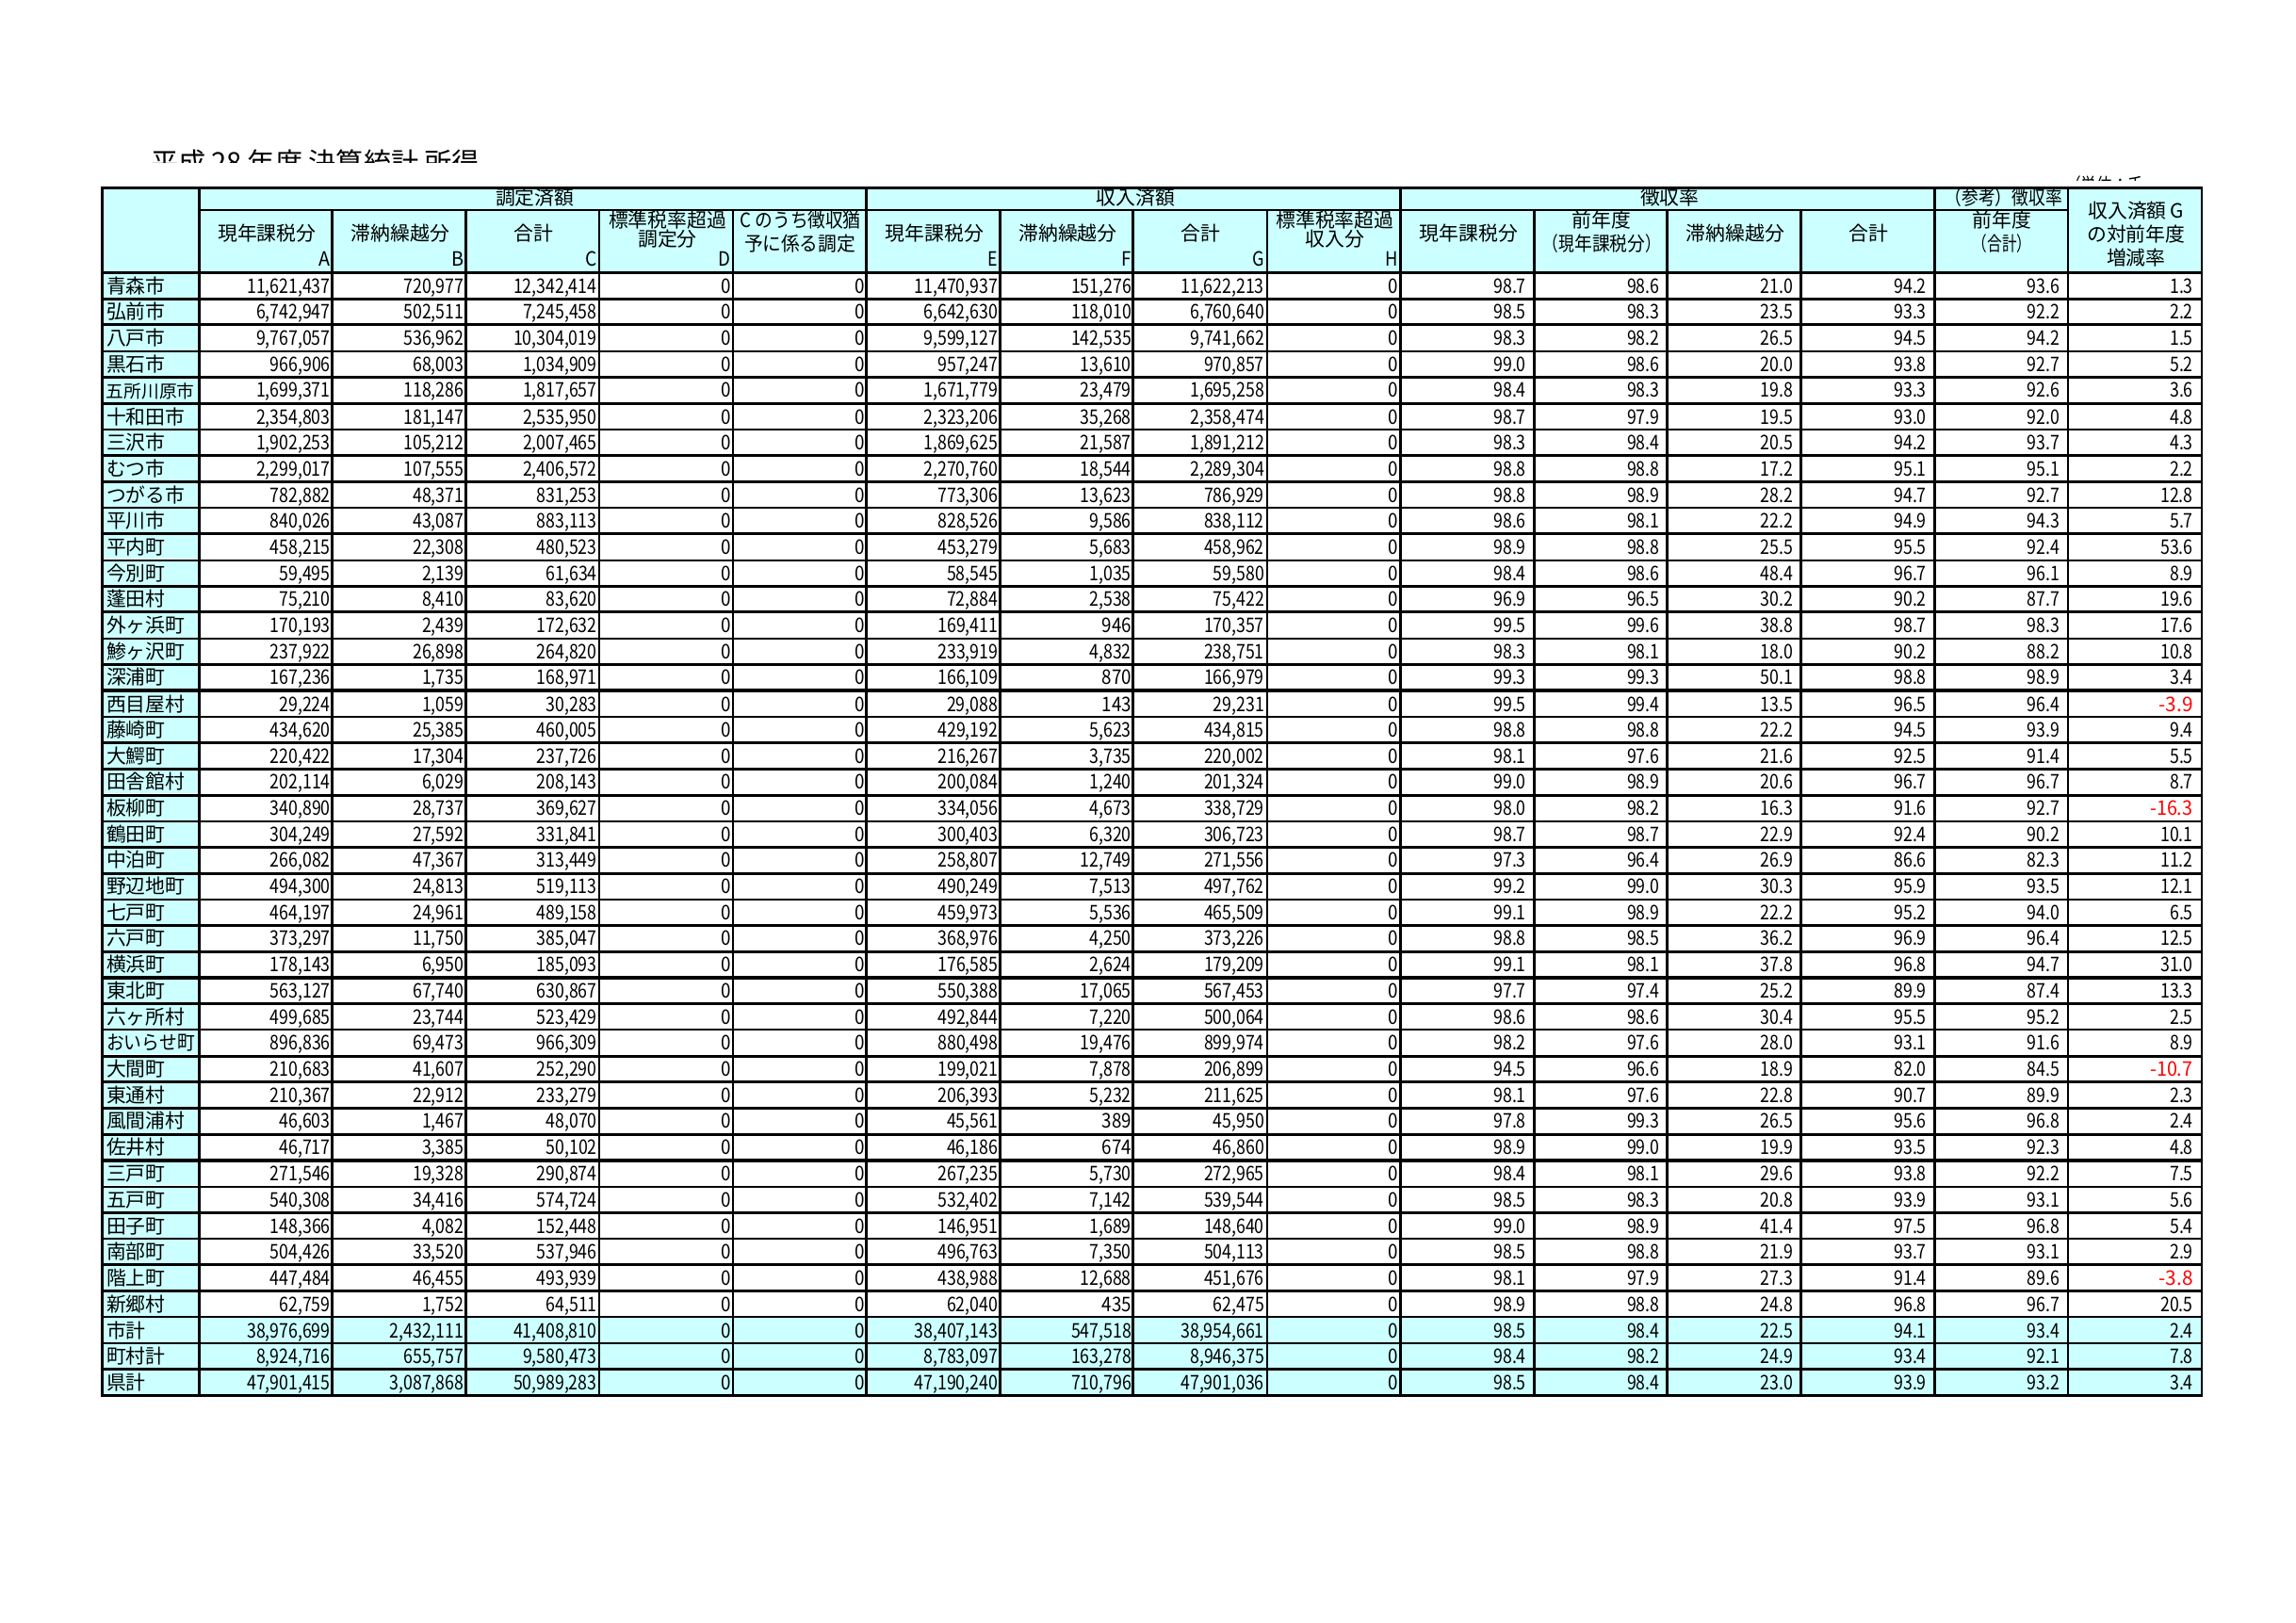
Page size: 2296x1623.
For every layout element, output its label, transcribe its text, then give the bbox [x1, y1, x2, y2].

table_cell 28.2 [1669, 483, 1799, 507]
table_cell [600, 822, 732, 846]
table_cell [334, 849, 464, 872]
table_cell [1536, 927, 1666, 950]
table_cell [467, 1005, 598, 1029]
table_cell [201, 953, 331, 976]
table_header 調定済額 [201, 189, 865, 209]
table_cell 0 [1268, 483, 1399, 507]
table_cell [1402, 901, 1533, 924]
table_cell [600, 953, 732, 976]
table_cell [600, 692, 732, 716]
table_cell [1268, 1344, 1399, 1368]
table_cell 0 [734, 405, 865, 429]
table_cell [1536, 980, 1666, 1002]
table_cell 0 [1268, 430, 1399, 454]
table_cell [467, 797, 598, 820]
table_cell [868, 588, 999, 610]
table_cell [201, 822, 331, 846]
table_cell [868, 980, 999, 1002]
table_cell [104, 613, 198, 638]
table_cell 2,289,304 [1134, 457, 1266, 480]
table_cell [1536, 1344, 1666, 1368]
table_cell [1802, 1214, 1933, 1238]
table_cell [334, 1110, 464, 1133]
table_cell 23,479 [1001, 379, 1132, 402]
table_cell 0 [600, 326, 732, 350]
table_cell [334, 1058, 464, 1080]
table_cell F [1001, 250, 1132, 271]
table_cell 94.2 [1802, 430, 1933, 454]
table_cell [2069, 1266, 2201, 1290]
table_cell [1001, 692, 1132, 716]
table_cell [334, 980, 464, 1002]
table_cell 118,010 [1001, 300, 1132, 323]
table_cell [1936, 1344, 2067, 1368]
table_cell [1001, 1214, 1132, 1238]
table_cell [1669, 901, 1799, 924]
table_cell 98.8 [1402, 483, 1533, 507]
table_cell 98.4 [1402, 379, 1533, 402]
table_cell 840,026 [201, 509, 331, 532]
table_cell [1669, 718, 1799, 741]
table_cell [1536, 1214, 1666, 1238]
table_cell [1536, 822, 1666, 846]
table_cell 0 [734, 509, 865, 532]
table_cell 61,634 [467, 561, 598, 585]
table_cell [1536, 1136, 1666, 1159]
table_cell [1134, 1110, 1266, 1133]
table_cell E [868, 250, 999, 271]
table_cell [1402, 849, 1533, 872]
table_cell 0 [1268, 352, 1399, 376]
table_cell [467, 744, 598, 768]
table_cell 2,406,572 [467, 457, 598, 480]
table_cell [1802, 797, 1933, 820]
table_cell 9,767,057 [201, 326, 331, 350]
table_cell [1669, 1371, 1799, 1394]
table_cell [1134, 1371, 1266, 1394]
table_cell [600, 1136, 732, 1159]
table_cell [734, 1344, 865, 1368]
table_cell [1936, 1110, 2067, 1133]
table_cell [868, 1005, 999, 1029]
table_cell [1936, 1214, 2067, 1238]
table_cell 23.5 [1669, 300, 1799, 323]
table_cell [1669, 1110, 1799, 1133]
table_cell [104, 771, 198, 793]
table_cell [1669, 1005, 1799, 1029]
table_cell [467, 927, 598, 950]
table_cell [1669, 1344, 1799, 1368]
table_cell 三沢市 [104, 430, 198, 454]
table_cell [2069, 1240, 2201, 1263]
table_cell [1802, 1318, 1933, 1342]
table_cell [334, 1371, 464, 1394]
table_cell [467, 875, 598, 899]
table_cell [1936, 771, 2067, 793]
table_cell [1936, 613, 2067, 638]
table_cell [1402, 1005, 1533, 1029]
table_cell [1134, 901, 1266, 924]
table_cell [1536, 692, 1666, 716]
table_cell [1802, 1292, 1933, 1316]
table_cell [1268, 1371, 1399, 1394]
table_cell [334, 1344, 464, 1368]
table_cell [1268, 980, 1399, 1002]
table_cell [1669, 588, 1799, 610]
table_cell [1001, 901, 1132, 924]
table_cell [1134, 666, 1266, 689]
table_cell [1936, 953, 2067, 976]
table_cell 20.0 [1669, 352, 1799, 376]
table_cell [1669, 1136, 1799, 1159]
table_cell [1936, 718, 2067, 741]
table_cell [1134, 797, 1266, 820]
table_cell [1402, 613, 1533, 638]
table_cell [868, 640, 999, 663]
table_cell 98.3 [1402, 326, 1533, 350]
table_cell B [334, 250, 464, 271]
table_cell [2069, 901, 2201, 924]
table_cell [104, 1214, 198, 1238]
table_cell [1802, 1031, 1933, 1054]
table_cell 98.8 [1536, 457, 1666, 480]
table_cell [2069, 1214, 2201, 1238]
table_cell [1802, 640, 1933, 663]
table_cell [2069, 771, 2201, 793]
table_cell H [1268, 250, 1399, 271]
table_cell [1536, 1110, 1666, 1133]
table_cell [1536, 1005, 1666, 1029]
table_cell Cのうち徴収猶 予に係る調定 [734, 211, 865, 271]
table_cell 11,622,213 [1134, 274, 1266, 298]
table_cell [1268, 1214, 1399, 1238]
table_cell 9,586 [1001, 509, 1132, 532]
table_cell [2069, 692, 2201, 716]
table_cell 0 [600, 405, 732, 429]
table_cell 95.1 [1936, 457, 2067, 480]
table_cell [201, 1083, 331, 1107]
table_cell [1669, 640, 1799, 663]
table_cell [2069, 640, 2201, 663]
table_cell 2,007,465 [467, 430, 598, 454]
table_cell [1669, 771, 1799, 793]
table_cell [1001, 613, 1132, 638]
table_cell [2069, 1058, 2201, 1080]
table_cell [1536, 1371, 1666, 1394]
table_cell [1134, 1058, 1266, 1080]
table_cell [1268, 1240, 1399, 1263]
table_cell 平内町 [104, 535, 198, 559]
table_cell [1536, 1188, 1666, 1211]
table_cell 0 [1268, 274, 1399, 298]
table_cell 6,642,630 [868, 300, 999, 323]
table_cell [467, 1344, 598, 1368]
table_cell 18,544 [1001, 457, 1132, 480]
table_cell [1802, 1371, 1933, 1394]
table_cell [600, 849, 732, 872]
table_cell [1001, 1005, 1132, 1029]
table_cell 98.3 [1536, 300, 1666, 323]
table_cell 98.3 [1536, 379, 1666, 402]
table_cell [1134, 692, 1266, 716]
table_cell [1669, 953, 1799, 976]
table_cell 92.2 [1936, 300, 2067, 323]
table_cell 合計 [1802, 211, 1933, 271]
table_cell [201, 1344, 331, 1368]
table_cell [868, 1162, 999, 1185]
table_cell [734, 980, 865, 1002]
table_cell 11,470,937 [868, 274, 999, 298]
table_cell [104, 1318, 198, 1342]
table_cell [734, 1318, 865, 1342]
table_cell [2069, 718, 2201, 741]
table_cell 93.8 [1802, 352, 1933, 376]
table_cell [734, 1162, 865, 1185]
table_cell 22.2 [1669, 509, 1799, 532]
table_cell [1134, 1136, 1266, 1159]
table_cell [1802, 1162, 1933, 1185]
table_cell 94.2 [1936, 326, 2067, 350]
table_header 収入済額Gの対前年度増減率 [2069, 189, 2201, 271]
table_cell 0 [734, 457, 865, 480]
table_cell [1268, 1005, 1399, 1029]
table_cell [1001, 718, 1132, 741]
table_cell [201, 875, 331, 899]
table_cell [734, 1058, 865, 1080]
table_cell 2,270,760 [868, 457, 999, 480]
table_cell 0 [1268, 405, 1399, 429]
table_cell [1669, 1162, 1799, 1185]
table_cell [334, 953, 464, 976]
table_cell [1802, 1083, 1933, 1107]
table_cell 970,857 [1134, 352, 1266, 376]
table_cell 0 [600, 457, 732, 480]
table_cell 0 [600, 379, 732, 402]
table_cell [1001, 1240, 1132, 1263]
table_cell 502,511 [334, 300, 464, 323]
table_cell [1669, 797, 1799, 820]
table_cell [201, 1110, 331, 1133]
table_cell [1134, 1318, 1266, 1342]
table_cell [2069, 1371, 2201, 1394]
table_cell 0 [1268, 326, 1399, 350]
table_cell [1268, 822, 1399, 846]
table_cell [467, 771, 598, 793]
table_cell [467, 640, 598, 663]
table_cell 58,545 [868, 561, 999, 585]
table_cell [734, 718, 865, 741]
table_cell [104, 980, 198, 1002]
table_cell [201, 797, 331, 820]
table_cell 107,555 [334, 457, 464, 480]
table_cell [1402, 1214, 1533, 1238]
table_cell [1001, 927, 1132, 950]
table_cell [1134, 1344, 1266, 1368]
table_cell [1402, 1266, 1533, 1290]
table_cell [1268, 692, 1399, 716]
table_cell 9,599,127 [868, 326, 999, 350]
table_cell 1,034,909 [467, 352, 598, 376]
table_cell 831,253 [467, 483, 598, 507]
table_cell 10,304,019 [467, 326, 598, 350]
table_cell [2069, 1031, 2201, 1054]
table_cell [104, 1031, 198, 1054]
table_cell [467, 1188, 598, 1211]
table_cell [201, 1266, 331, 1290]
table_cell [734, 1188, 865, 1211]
table_cell 458,962 [1134, 535, 1266, 559]
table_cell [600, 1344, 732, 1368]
table_cell 1,671,779 [868, 379, 999, 402]
table_cell 0 [734, 535, 865, 559]
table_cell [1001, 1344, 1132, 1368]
table_cell 94.9 [1802, 509, 1933, 532]
table_cell A [201, 250, 331, 271]
table_cell 0 [600, 483, 732, 507]
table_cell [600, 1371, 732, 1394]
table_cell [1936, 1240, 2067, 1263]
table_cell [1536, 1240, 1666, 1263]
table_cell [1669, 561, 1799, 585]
table_cell 0 [1268, 509, 1399, 532]
table_cell 1,817,657 [467, 379, 598, 402]
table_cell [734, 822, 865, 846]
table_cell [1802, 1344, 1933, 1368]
table_cell 0 [600, 430, 732, 454]
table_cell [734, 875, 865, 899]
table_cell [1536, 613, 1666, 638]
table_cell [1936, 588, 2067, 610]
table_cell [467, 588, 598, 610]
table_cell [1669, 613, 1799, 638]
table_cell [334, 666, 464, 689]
table_cell 93.3 [1802, 379, 1933, 402]
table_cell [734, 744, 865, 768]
table_cell G [1134, 250, 1266, 271]
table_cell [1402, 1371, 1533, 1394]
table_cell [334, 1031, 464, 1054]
table_cell 21.0 [1669, 274, 1799, 298]
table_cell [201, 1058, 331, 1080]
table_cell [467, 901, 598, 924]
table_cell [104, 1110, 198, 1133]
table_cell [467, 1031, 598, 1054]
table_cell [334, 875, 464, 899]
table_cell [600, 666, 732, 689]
table_cell 0 [600, 274, 732, 298]
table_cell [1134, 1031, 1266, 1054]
table_cell 17.2 [1669, 457, 1799, 480]
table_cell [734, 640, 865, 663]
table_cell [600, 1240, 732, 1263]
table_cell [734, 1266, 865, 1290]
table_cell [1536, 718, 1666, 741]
table_cell 480,523 [467, 535, 598, 559]
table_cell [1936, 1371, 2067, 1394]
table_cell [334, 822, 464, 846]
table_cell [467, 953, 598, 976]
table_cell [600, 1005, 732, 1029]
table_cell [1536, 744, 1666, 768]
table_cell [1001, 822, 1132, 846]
table_cell 22,308 [334, 535, 464, 559]
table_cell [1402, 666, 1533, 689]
table_cell 105,212 [334, 430, 464, 454]
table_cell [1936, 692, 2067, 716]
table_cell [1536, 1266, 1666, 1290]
table_cell 1,869,625 [868, 430, 999, 454]
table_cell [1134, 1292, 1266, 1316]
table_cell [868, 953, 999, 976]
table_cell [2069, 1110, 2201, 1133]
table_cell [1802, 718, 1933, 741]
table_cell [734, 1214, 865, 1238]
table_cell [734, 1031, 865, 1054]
table_cell 0 [600, 535, 732, 559]
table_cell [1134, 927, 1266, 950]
table_cell 0 [734, 561, 865, 585]
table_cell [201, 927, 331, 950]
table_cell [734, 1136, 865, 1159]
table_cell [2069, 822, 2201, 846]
table_cell 19.8 [1669, 379, 1799, 402]
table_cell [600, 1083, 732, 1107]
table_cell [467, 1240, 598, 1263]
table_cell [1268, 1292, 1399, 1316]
table_cell 883,113 [467, 509, 598, 532]
table_cell 0 [1268, 300, 1399, 323]
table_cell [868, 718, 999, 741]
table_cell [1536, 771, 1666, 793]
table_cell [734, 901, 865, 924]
table_cell 43,087 [334, 509, 464, 532]
table_cell 現年課税分 [868, 211, 999, 250]
table_cell 828,526 [868, 509, 999, 532]
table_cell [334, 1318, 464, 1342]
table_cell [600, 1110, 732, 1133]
table_cell 966,906 [201, 352, 331, 376]
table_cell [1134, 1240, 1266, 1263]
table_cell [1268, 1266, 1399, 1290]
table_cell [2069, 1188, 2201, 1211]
table_cell 453,279 [868, 535, 999, 559]
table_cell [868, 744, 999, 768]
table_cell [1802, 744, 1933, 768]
table_cell 53.6 [2069, 535, 2201, 559]
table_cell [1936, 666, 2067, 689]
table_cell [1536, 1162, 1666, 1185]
table_cell 標準税率超過 調定分 [600, 211, 732, 250]
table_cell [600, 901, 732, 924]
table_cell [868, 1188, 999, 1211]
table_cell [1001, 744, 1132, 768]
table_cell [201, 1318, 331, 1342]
table_cell 合計 [1134, 211, 1266, 250]
table_cell 786,929 [1134, 483, 1266, 507]
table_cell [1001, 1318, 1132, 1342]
table_cell 99.0 [1402, 352, 1533, 376]
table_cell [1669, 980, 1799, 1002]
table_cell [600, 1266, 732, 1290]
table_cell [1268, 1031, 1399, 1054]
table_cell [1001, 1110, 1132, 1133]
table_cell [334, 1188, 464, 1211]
table_cell 滞納繰越分 [334, 211, 464, 250]
table_cell 92.7 [1936, 483, 2067, 507]
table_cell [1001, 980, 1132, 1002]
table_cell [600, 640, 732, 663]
table_cell 0 [734, 300, 865, 323]
table_cell 0 [734, 352, 865, 376]
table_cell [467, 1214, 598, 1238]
table_cell 9,741,662 [1134, 326, 1266, 350]
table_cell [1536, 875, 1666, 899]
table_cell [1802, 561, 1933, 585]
table_cell 98.6 [1536, 274, 1666, 298]
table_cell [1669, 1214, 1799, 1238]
table_cell 26.5 [1669, 326, 1799, 350]
table_cell 98.4 [1536, 430, 1666, 454]
table_cell 2,139 [334, 561, 464, 585]
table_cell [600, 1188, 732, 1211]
table_cell つがる市 [104, 483, 198, 507]
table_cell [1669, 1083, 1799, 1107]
table_cell 92.7 [1936, 352, 2067, 376]
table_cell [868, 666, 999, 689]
table_cell 94.2 [1802, 274, 1933, 298]
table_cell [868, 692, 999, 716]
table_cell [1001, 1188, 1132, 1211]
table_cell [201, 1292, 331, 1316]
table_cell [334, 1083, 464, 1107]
table_cell 前年度 （合計） [1936, 211, 2067, 271]
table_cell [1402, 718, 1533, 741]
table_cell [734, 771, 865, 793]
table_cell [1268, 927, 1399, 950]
table_cell C [467, 250, 598, 271]
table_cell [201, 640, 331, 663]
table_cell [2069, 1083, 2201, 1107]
table_cell 0 [734, 430, 865, 454]
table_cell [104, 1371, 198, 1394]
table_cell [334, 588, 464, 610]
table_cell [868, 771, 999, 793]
table_cell 92.4 [1936, 535, 2067, 559]
table_cell 25.5 [1669, 535, 1799, 559]
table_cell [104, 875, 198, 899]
table_cell 98.7 [1402, 405, 1533, 429]
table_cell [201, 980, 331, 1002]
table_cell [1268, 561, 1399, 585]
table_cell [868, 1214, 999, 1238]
table_cell 98.9 [1536, 483, 1666, 507]
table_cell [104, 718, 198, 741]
table_cell 平川市 [104, 509, 198, 532]
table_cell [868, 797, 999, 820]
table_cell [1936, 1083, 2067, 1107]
table_cell 標準税率超過 収入分 [1268, 211, 1399, 250]
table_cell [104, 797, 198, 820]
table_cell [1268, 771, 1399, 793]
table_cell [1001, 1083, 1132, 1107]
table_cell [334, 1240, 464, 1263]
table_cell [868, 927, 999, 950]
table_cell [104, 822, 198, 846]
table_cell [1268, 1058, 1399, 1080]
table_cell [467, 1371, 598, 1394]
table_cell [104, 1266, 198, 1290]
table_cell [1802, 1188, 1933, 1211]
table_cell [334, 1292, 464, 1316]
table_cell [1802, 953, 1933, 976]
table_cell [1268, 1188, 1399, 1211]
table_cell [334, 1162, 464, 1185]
table_cell 0 [600, 509, 732, 532]
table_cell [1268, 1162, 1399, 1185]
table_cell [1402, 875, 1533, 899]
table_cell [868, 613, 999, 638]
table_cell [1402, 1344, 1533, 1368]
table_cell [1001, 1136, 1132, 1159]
table_cell 98.1 [1536, 509, 1666, 532]
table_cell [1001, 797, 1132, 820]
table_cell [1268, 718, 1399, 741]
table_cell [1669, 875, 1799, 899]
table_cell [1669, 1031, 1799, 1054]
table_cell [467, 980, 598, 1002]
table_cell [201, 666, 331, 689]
table_cell 八戸市 [104, 326, 198, 350]
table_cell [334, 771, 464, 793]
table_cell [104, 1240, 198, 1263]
table_cell 19.5 [1669, 405, 1799, 429]
table_cell 1,035 [1001, 561, 1132, 585]
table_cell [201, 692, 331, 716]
table_cell 48,371 [334, 483, 464, 507]
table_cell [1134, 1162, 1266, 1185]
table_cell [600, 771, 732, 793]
table_cell 773,306 [868, 483, 999, 507]
table_cell 2,323,206 [868, 405, 999, 429]
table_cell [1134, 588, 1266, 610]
table_cell 現年課税分 [201, 211, 331, 250]
table_cell 3.6 [2069, 379, 2201, 402]
table_header 収入済額 [868, 189, 1399, 209]
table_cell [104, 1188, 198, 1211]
table_cell 142,535 [1001, 326, 1132, 350]
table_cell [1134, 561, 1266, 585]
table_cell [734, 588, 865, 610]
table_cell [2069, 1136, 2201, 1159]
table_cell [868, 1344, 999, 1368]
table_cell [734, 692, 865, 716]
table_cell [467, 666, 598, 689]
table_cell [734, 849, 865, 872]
table_cell 720,977 [334, 274, 464, 298]
table_cell 6,742,947 [201, 300, 331, 323]
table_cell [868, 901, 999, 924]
table_cell 合計 [467, 211, 598, 250]
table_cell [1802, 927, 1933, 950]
table_cell 滞納繰越分 [1669, 211, 1799, 271]
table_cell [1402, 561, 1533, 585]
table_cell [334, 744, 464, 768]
table_cell 7,245,458 [467, 300, 598, 323]
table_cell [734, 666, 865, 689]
table_cell 838,112 [1134, 509, 1266, 532]
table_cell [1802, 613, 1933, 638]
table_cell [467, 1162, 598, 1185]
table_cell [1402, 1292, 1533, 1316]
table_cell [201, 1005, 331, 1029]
table_cell 98.6 [1402, 509, 1533, 532]
table_cell 0 [600, 561, 732, 585]
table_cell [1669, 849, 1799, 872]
table_cell 1.5 [2069, 326, 2201, 350]
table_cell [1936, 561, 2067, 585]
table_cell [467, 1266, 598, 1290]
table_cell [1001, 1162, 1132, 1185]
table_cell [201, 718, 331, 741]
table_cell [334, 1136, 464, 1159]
table_cell 12.8 [2069, 483, 2201, 507]
table_cell 11,621,437 [201, 274, 331, 298]
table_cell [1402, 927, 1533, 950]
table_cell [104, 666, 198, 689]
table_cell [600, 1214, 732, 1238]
table_cell 前年度 （現年課税分） [1536, 211, 1666, 271]
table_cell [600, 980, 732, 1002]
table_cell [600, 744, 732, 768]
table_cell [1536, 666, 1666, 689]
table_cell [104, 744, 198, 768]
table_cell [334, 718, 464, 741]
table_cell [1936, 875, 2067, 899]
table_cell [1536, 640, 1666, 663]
table_cell 2.2 [2069, 457, 2201, 480]
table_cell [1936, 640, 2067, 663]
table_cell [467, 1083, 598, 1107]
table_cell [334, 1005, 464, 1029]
table_cell 0 [600, 352, 732, 376]
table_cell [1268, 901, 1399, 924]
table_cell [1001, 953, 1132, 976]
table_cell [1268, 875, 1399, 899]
table_cell 94.3 [1936, 509, 2067, 532]
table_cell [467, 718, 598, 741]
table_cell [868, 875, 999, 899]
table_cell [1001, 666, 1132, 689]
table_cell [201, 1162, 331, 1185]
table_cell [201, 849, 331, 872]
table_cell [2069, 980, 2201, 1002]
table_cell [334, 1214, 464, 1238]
table_cell 黒石市 [104, 352, 198, 376]
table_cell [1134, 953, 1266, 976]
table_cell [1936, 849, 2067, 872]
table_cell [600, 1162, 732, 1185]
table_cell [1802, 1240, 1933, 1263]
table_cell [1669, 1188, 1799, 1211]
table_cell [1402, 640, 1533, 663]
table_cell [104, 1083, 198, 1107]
table_cell 1,699,371 [201, 379, 331, 402]
table_cell 今別町 [104, 561, 198, 585]
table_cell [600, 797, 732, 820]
table_header [104, 189, 198, 271]
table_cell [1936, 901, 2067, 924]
table_cell 92.0 [1936, 405, 2067, 429]
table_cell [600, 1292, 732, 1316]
table_cell 151,276 [1001, 274, 1132, 298]
table_cell 98.8 [1536, 535, 1666, 559]
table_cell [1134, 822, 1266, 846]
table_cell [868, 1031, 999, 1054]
table_cell 181,147 [334, 405, 464, 429]
table_cell 0 [1268, 457, 1399, 480]
table_cell 118,286 [334, 379, 464, 402]
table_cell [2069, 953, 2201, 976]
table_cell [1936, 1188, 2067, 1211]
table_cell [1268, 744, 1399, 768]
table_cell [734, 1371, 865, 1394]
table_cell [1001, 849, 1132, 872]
table_cell 2,535,950 [467, 405, 598, 429]
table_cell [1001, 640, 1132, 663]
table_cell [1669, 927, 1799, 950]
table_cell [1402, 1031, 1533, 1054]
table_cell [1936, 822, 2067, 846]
table_cell 0 [1268, 379, 1399, 402]
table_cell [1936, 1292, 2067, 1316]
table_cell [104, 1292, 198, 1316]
table_cell 1,695,258 [1134, 379, 1266, 402]
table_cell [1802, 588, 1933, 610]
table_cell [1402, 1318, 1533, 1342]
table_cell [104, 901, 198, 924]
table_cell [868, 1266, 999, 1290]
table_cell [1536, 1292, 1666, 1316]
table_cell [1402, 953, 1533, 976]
table_cell 93.3 [1802, 300, 1933, 323]
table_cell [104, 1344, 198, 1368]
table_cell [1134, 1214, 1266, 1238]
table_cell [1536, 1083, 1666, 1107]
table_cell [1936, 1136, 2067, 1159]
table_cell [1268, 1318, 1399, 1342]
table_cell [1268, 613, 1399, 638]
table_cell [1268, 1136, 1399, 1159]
table_cell 536,962 [334, 326, 464, 350]
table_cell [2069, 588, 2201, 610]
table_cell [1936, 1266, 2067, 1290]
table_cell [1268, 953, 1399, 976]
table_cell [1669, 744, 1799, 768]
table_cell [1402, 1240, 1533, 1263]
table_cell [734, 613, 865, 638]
table_cell 782,882 [201, 483, 331, 507]
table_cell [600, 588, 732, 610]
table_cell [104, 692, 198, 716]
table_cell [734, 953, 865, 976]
table_header 徴収率 [1402, 189, 1933, 209]
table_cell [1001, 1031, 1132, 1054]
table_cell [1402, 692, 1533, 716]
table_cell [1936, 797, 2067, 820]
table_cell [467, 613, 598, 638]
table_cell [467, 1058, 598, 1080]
table_cell 青森市 [104, 274, 198, 298]
table_cell 5.2 [2069, 352, 2201, 376]
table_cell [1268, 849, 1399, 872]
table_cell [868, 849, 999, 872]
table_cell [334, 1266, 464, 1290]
table_cell 21,587 [1001, 430, 1132, 454]
table_cell 4.8 [2069, 405, 2201, 429]
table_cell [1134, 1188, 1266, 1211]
table_cell 2,354,803 [201, 405, 331, 429]
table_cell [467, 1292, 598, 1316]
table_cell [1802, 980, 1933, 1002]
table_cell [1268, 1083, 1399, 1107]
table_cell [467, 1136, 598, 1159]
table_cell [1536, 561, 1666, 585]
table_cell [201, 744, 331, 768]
table_cell 95.1 [1802, 457, 1933, 480]
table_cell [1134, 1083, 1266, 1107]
table_cell 68,003 [334, 352, 464, 376]
table_cell 59,495 [201, 561, 331, 585]
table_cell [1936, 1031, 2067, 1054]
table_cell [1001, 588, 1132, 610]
table_cell 98.5 [1402, 300, 1533, 323]
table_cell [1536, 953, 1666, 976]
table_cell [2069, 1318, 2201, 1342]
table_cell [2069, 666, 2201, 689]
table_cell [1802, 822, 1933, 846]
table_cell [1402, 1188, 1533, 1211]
table_cell 弘前市 [104, 300, 198, 323]
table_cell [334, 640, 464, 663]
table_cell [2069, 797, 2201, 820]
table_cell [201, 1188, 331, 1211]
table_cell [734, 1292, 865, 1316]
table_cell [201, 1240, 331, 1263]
table_cell 92.6 [1936, 379, 2067, 402]
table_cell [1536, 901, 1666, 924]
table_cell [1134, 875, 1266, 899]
table_cell 0 [600, 300, 732, 323]
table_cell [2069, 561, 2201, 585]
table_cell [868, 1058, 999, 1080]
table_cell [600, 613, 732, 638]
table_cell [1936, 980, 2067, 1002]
table_cell 滞納繰越分 [1001, 211, 1132, 250]
table_header （参考）徴収率 [1936, 189, 2067, 209]
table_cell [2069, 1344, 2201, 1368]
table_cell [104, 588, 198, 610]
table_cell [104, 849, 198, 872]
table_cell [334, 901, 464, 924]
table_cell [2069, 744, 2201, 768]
table_cell 98.2 [1536, 326, 1666, 350]
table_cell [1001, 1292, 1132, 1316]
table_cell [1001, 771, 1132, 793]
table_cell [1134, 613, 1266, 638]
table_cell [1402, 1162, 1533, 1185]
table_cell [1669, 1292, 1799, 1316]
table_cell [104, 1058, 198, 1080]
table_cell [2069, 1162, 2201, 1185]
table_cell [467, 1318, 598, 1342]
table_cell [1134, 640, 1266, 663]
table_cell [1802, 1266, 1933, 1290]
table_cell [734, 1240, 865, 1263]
table_cell 94.5 [1802, 326, 1933, 350]
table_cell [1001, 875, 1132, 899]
table_cell 97.9 [1536, 405, 1666, 429]
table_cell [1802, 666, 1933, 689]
table_cell 0 [734, 326, 865, 350]
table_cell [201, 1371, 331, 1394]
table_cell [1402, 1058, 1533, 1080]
table_cell 98.8 [1402, 457, 1533, 480]
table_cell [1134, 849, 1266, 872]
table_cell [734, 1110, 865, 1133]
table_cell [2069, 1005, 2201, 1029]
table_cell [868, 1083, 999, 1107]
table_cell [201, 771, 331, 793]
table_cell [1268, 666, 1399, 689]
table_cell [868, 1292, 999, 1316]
table_cell 0 [734, 274, 865, 298]
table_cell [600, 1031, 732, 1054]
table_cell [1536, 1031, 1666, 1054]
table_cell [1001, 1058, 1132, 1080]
table_cell 98.3 [1402, 430, 1533, 454]
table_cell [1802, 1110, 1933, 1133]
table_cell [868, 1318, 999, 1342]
table_cell 35,268 [1001, 405, 1132, 429]
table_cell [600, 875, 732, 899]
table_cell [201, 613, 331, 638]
table_cell 現年課税分 [1402, 211, 1533, 271]
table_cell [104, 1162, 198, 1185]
table_cell 93.7 [1936, 430, 2067, 454]
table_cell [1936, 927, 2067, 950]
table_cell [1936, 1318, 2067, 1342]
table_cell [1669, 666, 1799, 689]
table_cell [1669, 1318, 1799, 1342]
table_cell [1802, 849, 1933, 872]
table_cell 1,891,212 [1134, 430, 1266, 454]
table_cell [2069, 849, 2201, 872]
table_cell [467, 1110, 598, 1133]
table_cell 0 [734, 379, 865, 402]
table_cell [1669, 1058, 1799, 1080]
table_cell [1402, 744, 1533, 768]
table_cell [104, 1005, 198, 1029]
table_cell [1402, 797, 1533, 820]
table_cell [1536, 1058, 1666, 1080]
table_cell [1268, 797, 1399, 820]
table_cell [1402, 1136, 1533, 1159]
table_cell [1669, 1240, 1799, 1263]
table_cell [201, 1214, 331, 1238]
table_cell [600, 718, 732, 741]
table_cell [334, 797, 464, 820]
table_cell 93.6 [1936, 274, 2067, 298]
table_cell 13,610 [1001, 352, 1132, 376]
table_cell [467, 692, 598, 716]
table_cell 95.5 [1802, 535, 1933, 559]
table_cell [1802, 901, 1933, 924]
table_cell 2.2 [2069, 300, 2201, 323]
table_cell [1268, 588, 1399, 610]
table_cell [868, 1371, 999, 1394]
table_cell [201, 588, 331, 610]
table_cell 12,342,414 [467, 274, 598, 298]
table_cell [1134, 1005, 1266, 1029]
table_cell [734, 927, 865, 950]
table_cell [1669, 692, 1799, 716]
table_cell 98.7 [1402, 274, 1533, 298]
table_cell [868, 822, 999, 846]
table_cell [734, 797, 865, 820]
table_cell 0 [1268, 535, 1399, 559]
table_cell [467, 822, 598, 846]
table_cell 1,902,253 [201, 430, 331, 454]
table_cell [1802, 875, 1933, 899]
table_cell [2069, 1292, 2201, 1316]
table_cell 五所川原市 [104, 379, 198, 402]
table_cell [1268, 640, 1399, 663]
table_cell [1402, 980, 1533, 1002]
table_cell むつ市 [104, 457, 198, 480]
table_cell D [600, 250, 732, 271]
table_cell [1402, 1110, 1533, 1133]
table_cell 2,299,017 [201, 457, 331, 480]
table_cell 98.6 [1536, 352, 1666, 376]
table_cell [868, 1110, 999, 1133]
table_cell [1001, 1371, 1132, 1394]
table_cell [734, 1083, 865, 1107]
table_cell 458,215 [201, 535, 331, 559]
table_cell 5.7 [2069, 509, 2201, 532]
table_cell 98.9 [1402, 535, 1533, 559]
table_cell 13,623 [1001, 483, 1132, 507]
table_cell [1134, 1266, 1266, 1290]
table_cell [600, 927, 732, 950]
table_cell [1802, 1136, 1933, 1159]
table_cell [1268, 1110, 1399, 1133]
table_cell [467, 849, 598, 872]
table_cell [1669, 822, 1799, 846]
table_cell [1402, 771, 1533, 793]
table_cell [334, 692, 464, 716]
table_cell 94.7 [1802, 483, 1933, 507]
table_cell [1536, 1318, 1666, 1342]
table_cell 0 [734, 483, 865, 507]
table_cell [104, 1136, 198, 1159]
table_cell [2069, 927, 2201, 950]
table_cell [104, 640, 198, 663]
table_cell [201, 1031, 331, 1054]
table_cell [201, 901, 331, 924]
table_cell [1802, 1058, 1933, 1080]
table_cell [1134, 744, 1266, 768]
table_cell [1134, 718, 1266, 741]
table_cell 1.3 [2069, 274, 2201, 298]
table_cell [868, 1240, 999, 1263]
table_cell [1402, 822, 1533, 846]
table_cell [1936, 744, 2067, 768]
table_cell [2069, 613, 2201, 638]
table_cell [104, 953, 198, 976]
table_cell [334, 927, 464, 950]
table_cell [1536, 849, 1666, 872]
table_cell 5,683 [1001, 535, 1132, 559]
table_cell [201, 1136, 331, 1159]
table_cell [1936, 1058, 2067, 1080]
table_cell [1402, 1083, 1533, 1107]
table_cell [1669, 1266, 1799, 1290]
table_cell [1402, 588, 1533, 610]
table_cell 6,760,640 [1134, 300, 1266, 323]
table_cell 20.5 [1669, 430, 1799, 454]
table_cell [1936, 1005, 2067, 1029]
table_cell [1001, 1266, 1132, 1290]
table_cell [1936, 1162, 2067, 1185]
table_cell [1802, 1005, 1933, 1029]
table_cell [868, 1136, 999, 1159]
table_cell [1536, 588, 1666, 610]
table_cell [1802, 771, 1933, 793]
table_cell 4.3 [2069, 430, 2201, 454]
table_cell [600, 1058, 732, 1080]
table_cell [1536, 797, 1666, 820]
table_cell 957,247 [868, 352, 999, 376]
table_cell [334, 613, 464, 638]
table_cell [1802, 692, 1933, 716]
table_cell 2,358,474 [1134, 405, 1266, 429]
table_cell 93.0 [1802, 405, 1933, 429]
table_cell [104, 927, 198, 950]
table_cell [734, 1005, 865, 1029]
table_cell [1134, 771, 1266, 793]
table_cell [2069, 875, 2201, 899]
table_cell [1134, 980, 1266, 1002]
table_cell 十和田市 [104, 405, 198, 429]
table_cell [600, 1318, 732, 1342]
